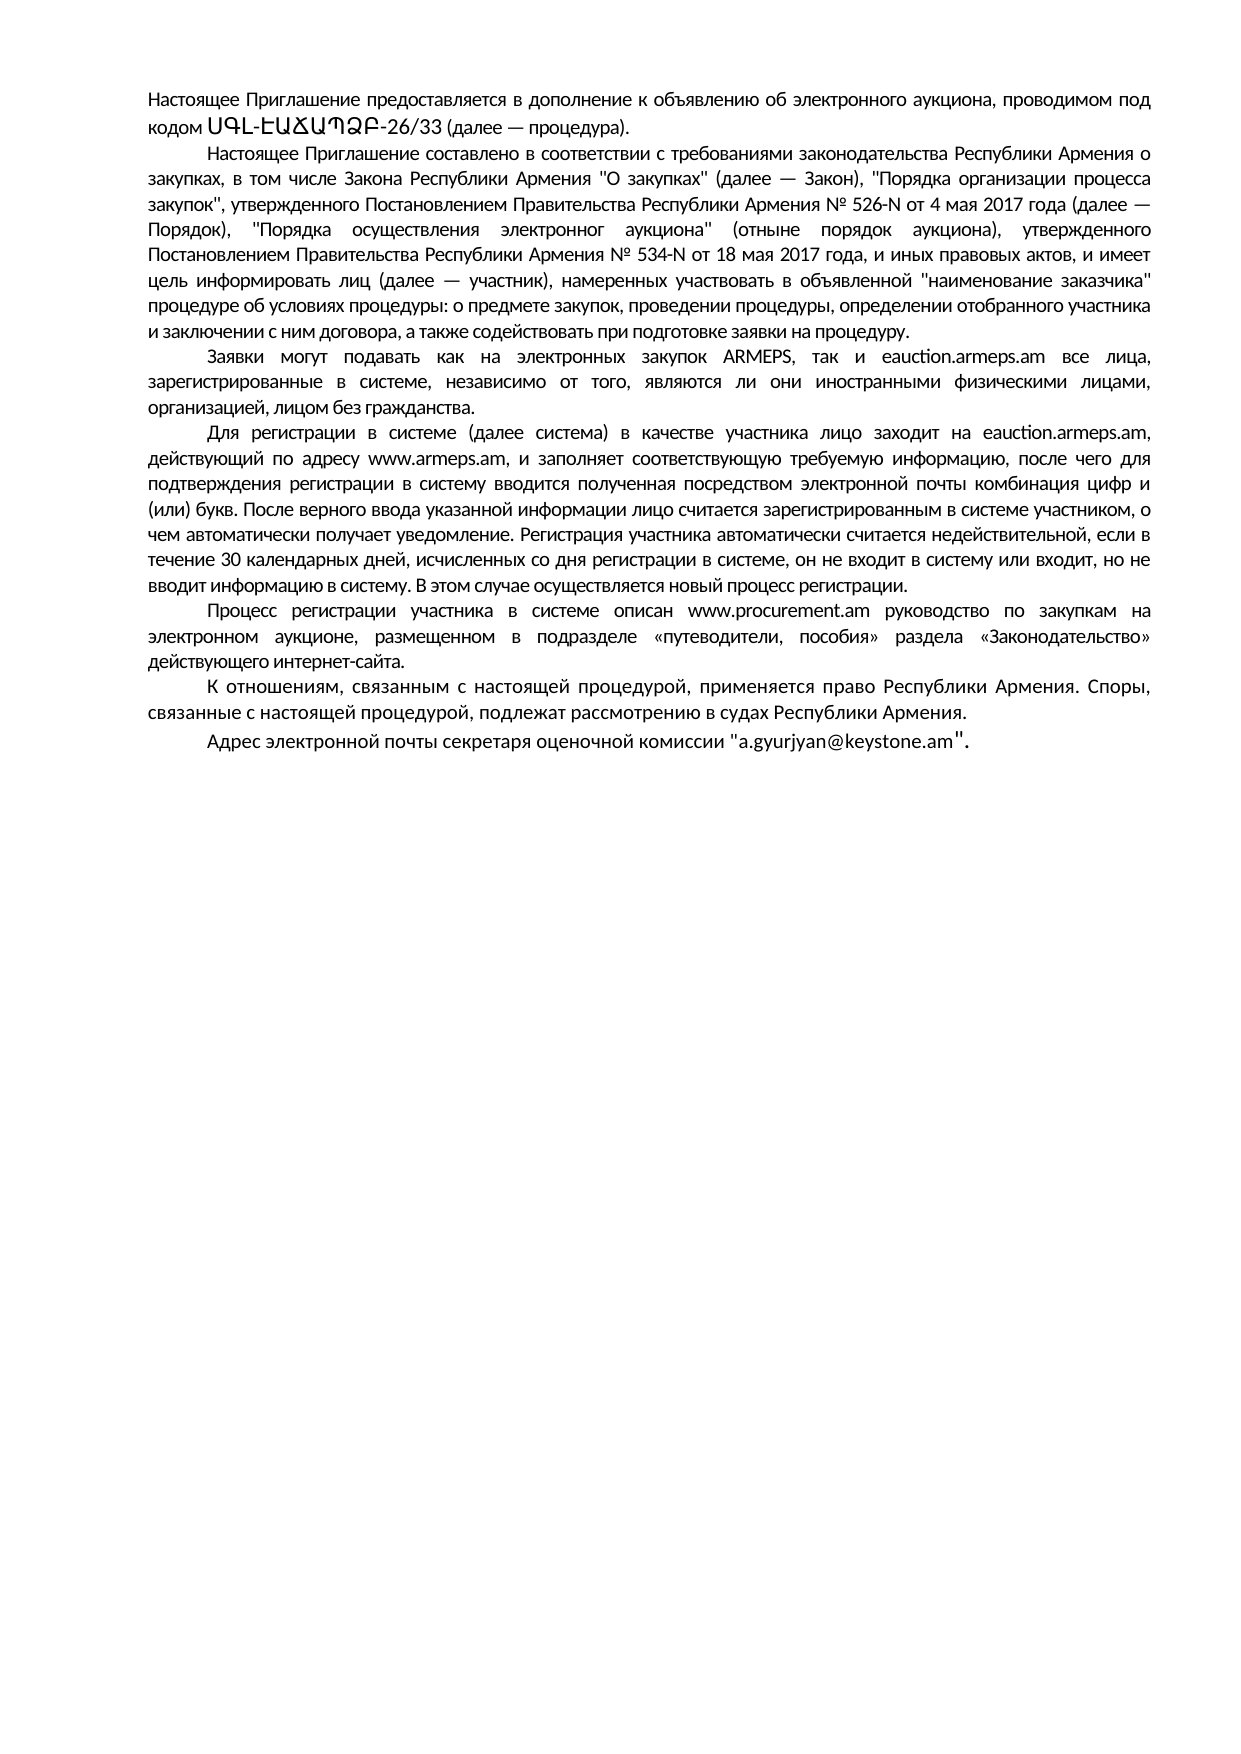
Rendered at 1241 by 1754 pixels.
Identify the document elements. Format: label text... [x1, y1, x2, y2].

text Настоящее Приглашение составлено в соответствии с требованиями законодательства Республики Армения о закупках, в том числе Закона Республики Армения "О закупках" (далее — Закон), "Порядка организации процесса закупок", утвержденного Постановлением Правительства Республики Армения № 526-N от 4 мая 2017 года (далее — Порядок), "Порядка осуществления электронног аукциона" (отныне порядок аукциона), утвержденного Постановлением Правительства Республики Армения № 534-N от 18 мая 2017 года, и иных правовых актов, и имеет цель информировать лиц (далее — участник), намеренных участвовать в объявленной "наименование заказчика" процедуре об условиях процедуры: о предмете закупок, проведении процедуры, определении отобранного участника и заключении с ним договора, а также содействовать при подготовке заявки на процедуру. [148, 140, 1152, 343]
text Процесс регистрации участника в системе описан www.procurement.am руководство по закупкам на электронном аукционе, размещенном в подразделе «путеводители, пособия» раздела «Законодательство» действующего интернет-сайта. [148, 597, 1152, 674]
text Для регистрации в системе (далее система) в качестве участника лицо заходит на eauction.armeps.am, действующий по адресу www.armeps.am, и заполняет соответствующую требуемую информацию, после чего для подтверждения регистрации в систему вводится полученная посредством электронной почты комбинация цифр и (или) букв. После верного ввода указанной информации лицо считается зарегистрированным в системе участником, о чем автоматически получает уведомление. Регистрация участника автоматически считается недействительной, если в течение 30 календарных дней, исчисленных со дня регистрации в системе, он не входит в систему или входит, но не вводит информацию в систему. В этом случае осуществляется новый процесс регистрации. [148, 419, 1152, 597]
text К отношениям, связанным с настоящей процедурой, применяется право Республики Армения. Споры, связанные с настоящей процедурой, подлежат рассмотрению в судах Республики Армения. [148, 674, 1152, 724]
text Заявки могут подавать как на электронных закупок ARMEPS, так и eauction.armeps.am все лица, зарегистрированные в системе, независимо от того, являются ли они иностранными физическими лицами, организацией, лицом без гражданства. [148, 343, 1152, 419]
text Настоящее Приглашение предоставляется в дополнение к объявлению об электронного аукциона, проводимом под кодом ՍԳԼ-ԷԱՃԱՊՁԲ-26/33 (далее — процедура). [148, 86, 1152, 140]
text Адрес электронной почты секретаря оценочной комиссии "a.gyurjyan@keystone.am". [148, 724, 1152, 755]
